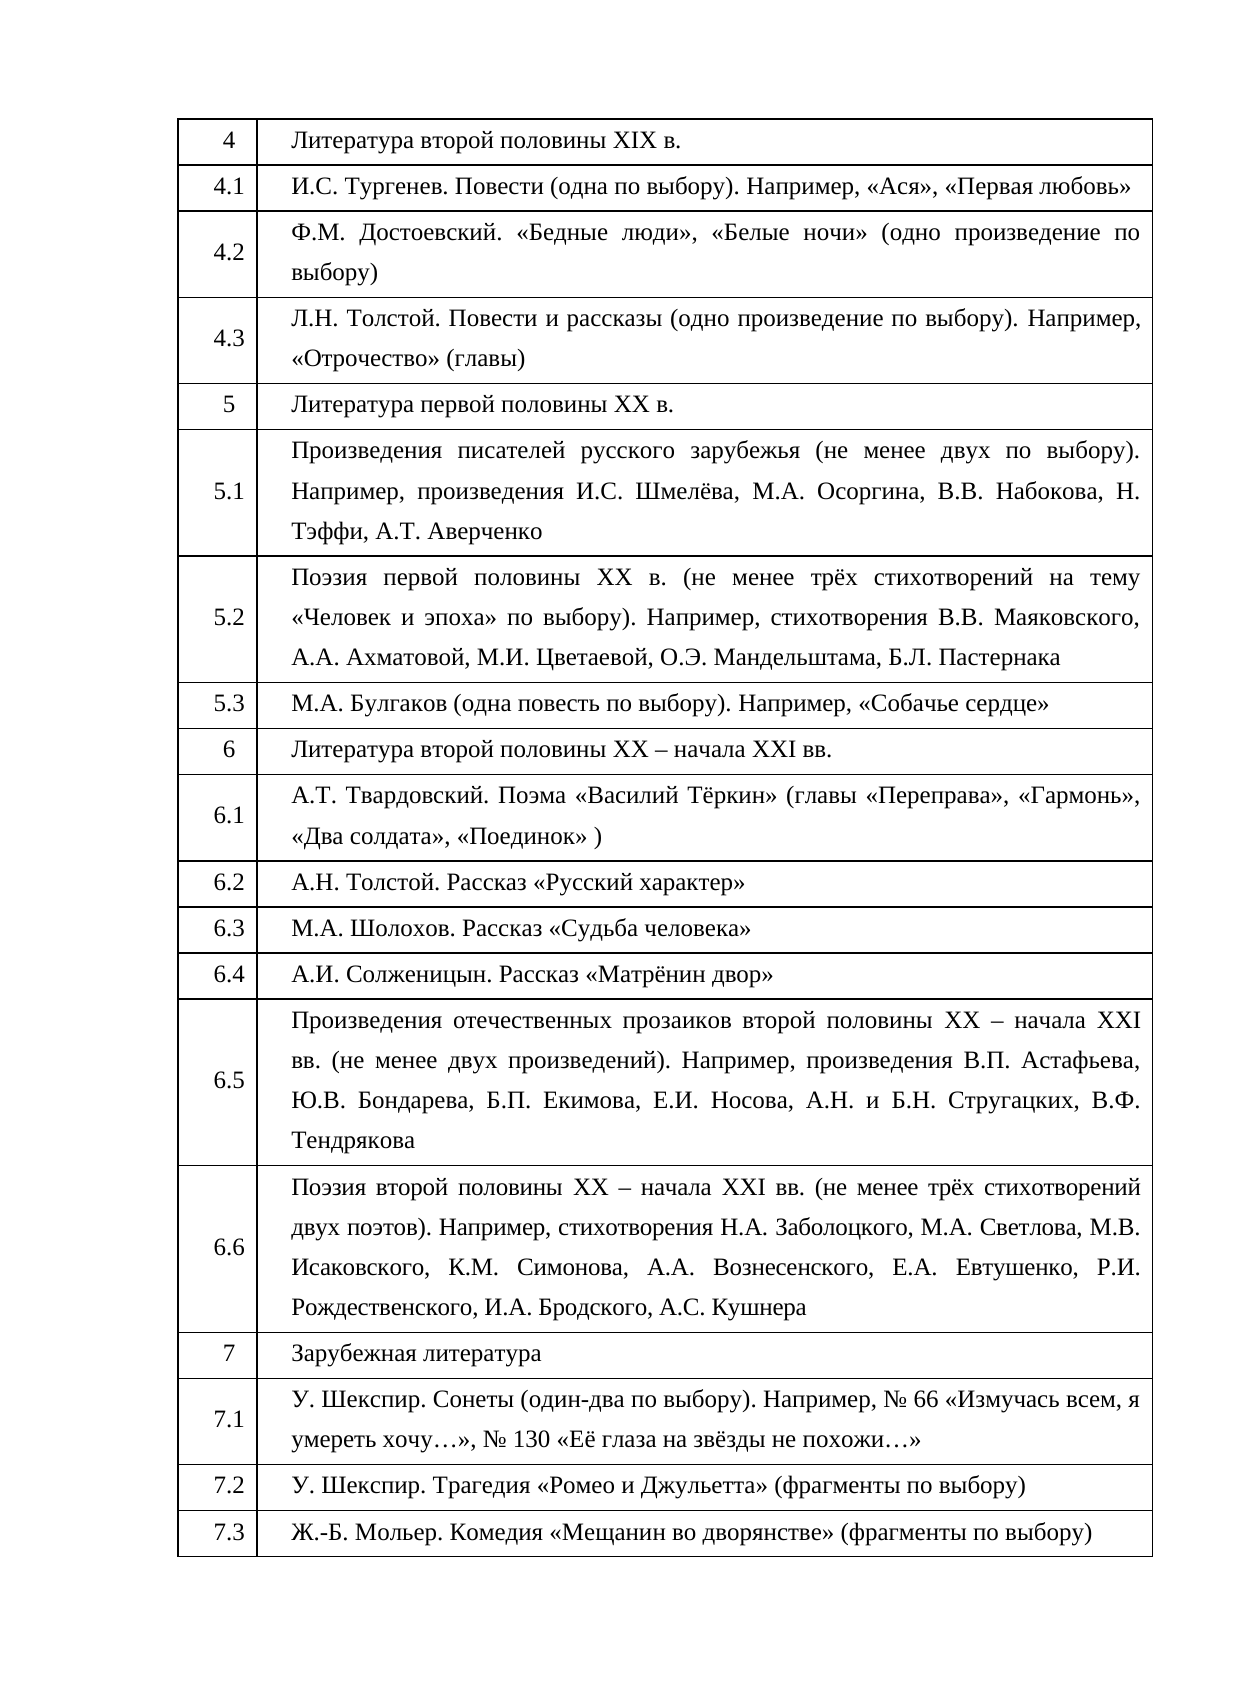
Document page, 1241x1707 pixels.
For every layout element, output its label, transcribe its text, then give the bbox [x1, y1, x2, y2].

table_cell Л.Н. Толстой. Повести и рассказы (одно произведение по выбору). Например, «Отрочество» (главы) [258, 298, 1152, 383]
table_cell А.Т. Твардовский. Поэма «Василий Тёркин» (главы «Переправа», «Гармонь», «Два солдата», «Поединок» ) [258, 775, 1152, 860]
table_cell Литература первой половины XX в. [258, 384, 1152, 429]
table_cell Литература второй половины XX – начала XXI вв. [258, 729, 1152, 774]
table_cell А.Н. Толстой. Рассказ «Русский характер» [258, 862, 1152, 906]
table_cell 4 [179, 120, 256, 164]
table_cell Произведения писателей русского зарубежья (не менее двух по выбору). Например, произведения И.С. Шмелёва, М.А. Осоргина, В.В. Набокова, Н. Тэффи, А.Т. Аверченко [258, 430, 1152, 555]
table_cell У. Шекспир. Трагедия «Ромео и Джульетта» (фрагменты по выбору) [258, 1465, 1152, 1510]
table_cell 7.2 [179, 1465, 256, 1510]
table_cell 6.1 [179, 775, 256, 860]
table_cell Произведения отечественных прозаиков второй половины XX – начала XXI вв. (не менее двух произведений). Например, произведения В.П. Астафьева, Ю.В. Бондарева, Б.П. Екимова, Е.И. Носова, А.Н. и Б.Н. Стругацких, В.Ф. Тендрякова [258, 1000, 1152, 1165]
table_cell 5.3 [179, 683, 256, 728]
table_cell 6.6 [179, 1166, 256, 1331]
table_cell 4.2 [179, 212, 256, 296]
table_cell Поэзия второй половины XX – начала XXI вв. (не менее трёх стихотворений двух поэтов). Например, стихотворения Н.А. Заболоцкого, М.А. Светлова, М.В. Исаковского, К.М. Симонова, А.А. Вознесенского, Е.А. Евтушенко, Р.И. Рождественского, И.А. Бродского, А.С. Кушнера [258, 1166, 1152, 1331]
table_cell И.С. Тургенев. Повести (одна по выбору). Например, «Ася», «Первая любовь» [258, 166, 1152, 210]
table_cell 5.2 [179, 557, 256, 682]
table_cell 6.5 [179, 1000, 256, 1165]
table_cell Ф.М. Достоевский. «Бедные люди», «Белые ночи» (одно произведение по выбору) [258, 212, 1152, 296]
table_cell Ж.-Б. Мольер. Комедия «Мещанин во дворянстве» (фрагменты по выбору) [258, 1511, 1152, 1556]
table_cell 7.1 [179, 1379, 256, 1464]
table_cell 4.3 [179, 298, 256, 383]
table_cell Поэзия первой половины ХХ в. (не менее трёх стихотворений на тему «Человек и эпоха» по выбору). Например, стихотворения В.В. Маяковского, А.А. Ахматовой, М.И. Цветаевой, О.Э. Мандельштама, Б.Л. Пастернака [258, 557, 1152, 682]
table_cell 5.1 [179, 430, 256, 555]
table_cell М.А. Булгаков (одна повесть по выбору). Например, «Собачье сердце» [258, 683, 1152, 728]
table_cell 4.1 [179, 166, 256, 210]
table_cell 6.4 [179, 954, 256, 998]
table_cell А.И. Солженицын. Рассказ «Матрёнин двор» [258, 954, 1152, 998]
table_cell У. Шекспир. Сонеты (один-два по выбору). Например, № 66 «Измучась всем, я умереть хочу…», № 130 «Её глаза на звёзды не похожи…» [258, 1379, 1152, 1464]
table_cell 7 [179, 1333, 256, 1377]
table_cell 7.3 [179, 1511, 256, 1556]
table_cell 5 [179, 384, 256, 429]
table_cell Литература второй половины XIX в. [258, 120, 1152, 164]
table_cell М.А. Шолохов. Рассказ «Судьба человека» [258, 908, 1152, 952]
table_cell 6.3 [179, 908, 256, 952]
table_cell 6.2 [179, 862, 256, 906]
table_cell 6 [179, 729, 256, 774]
table_cell Зарубежная литература [258, 1333, 1152, 1377]
